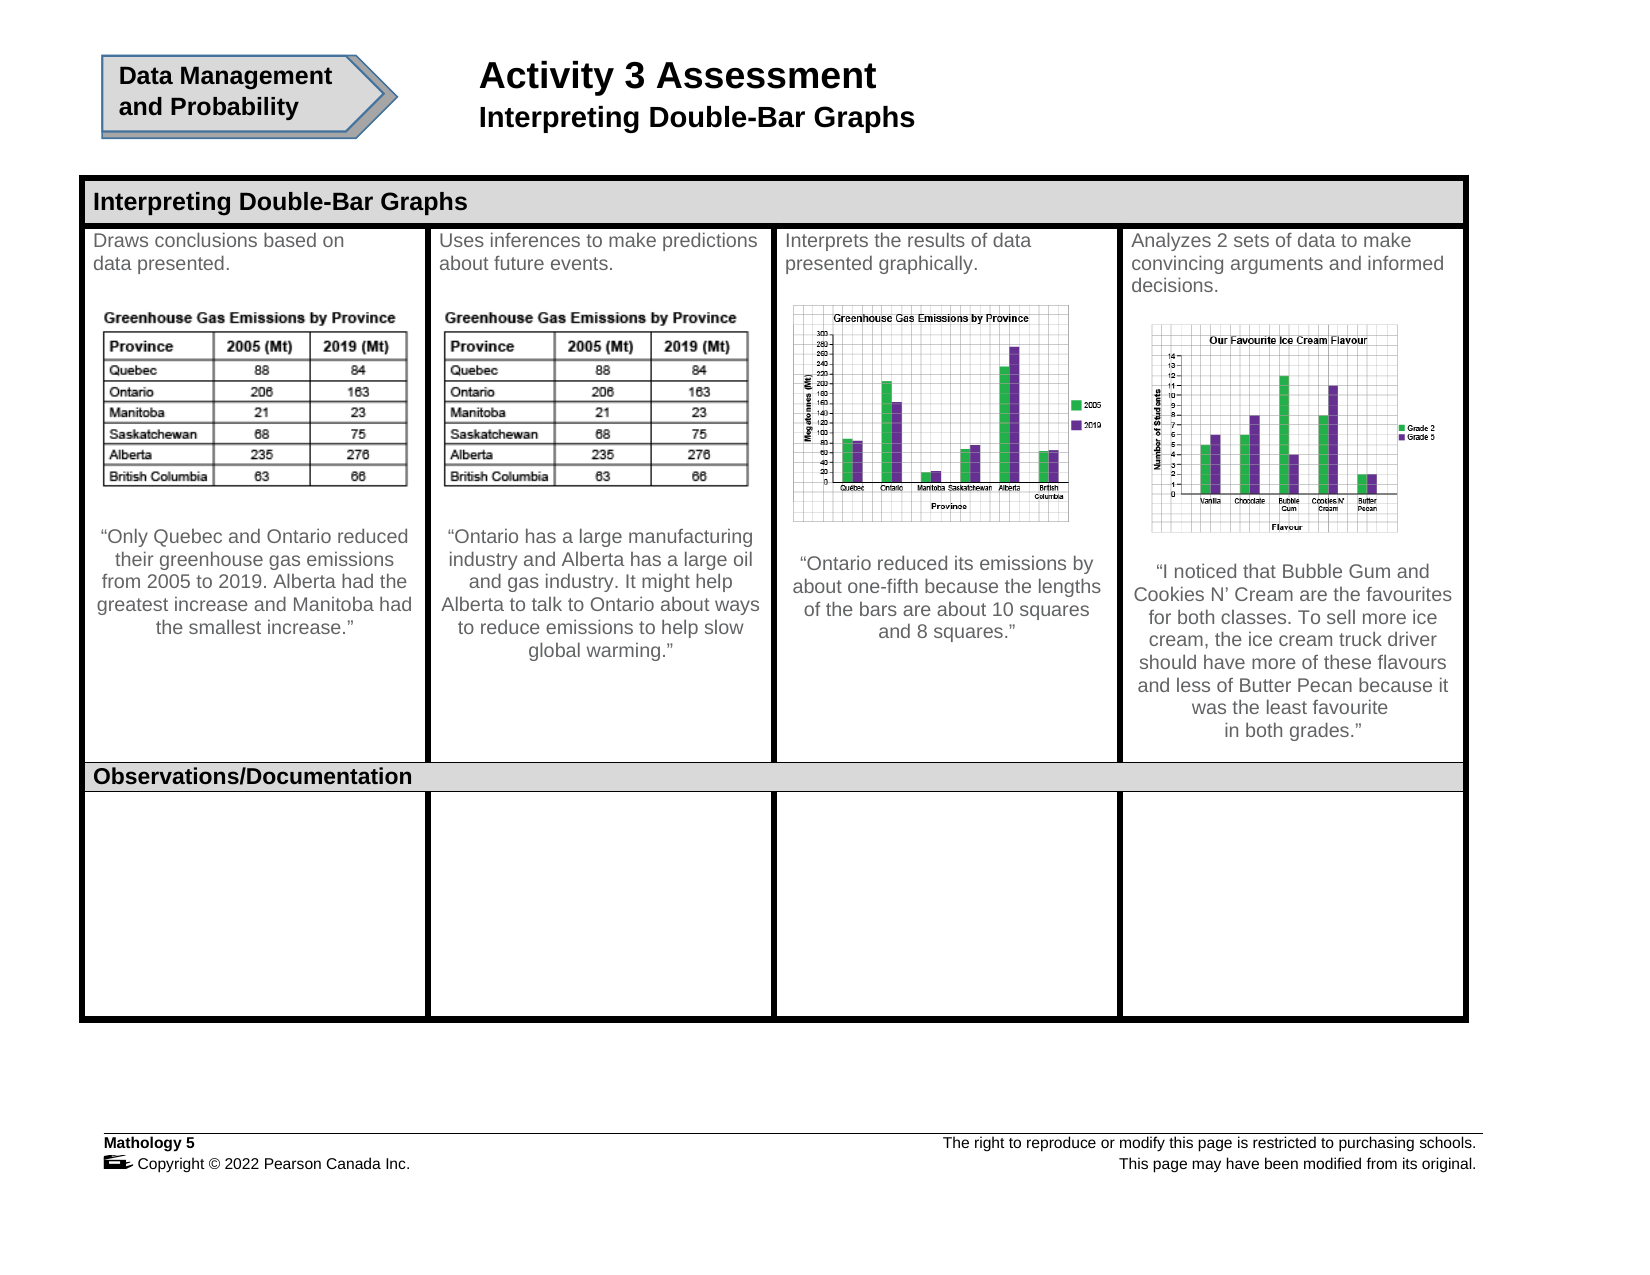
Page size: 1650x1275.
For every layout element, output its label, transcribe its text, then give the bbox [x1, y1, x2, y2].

picture [438, 297, 752, 503]
table_cell [1123, 792, 1463, 1016]
picture [103, 1155, 134, 1169]
table_cell Draws conclusions based on data presented. “Only Quebec and Ontario reduced their greenhouse gas emissions from 2005 to 2019. Alberta had the greatest increase and Manitoba had the smallest increase.” [85, 229, 425, 762]
table_cell Observations/Documentation [85, 763, 1463, 791]
picture [98, 297, 411, 503]
picture [785, 297, 1109, 530]
table_cell Uses inferences to make predictions about future events. “Ontario has a large manufacturing industry and Alberta has a large oil and gas industry. It might help Alberta to talk to Ontario about ways to reduce emissions to help slow global warming.” [431, 229, 771, 762]
table_cell Analyzes 2 sets of data to make convincing arguments and informed decisions. “I noticed that Bubble Gum and Cookies N’ Cream are the favourites for both classes. To sell more ice cream, the ice cream truck driver should have more of these flavours and less of Butter Pecan because it was the least favourite in both grades.” [1123, 229, 1463, 762]
table_cell [777, 792, 1117, 1016]
table_header Interpreting Double-Bar Graphs [85, 181, 1463, 223]
picture [1131, 319, 1454, 538]
table_cell [431, 792, 771, 1016]
table_cell [85, 792, 425, 1016]
table_cell Interprets the results of data presented graphically. “Ontario reduced its emissions by about one-fifth because the lengths of the bars are about 10 squares and 8 squares.” [777, 229, 1117, 762]
